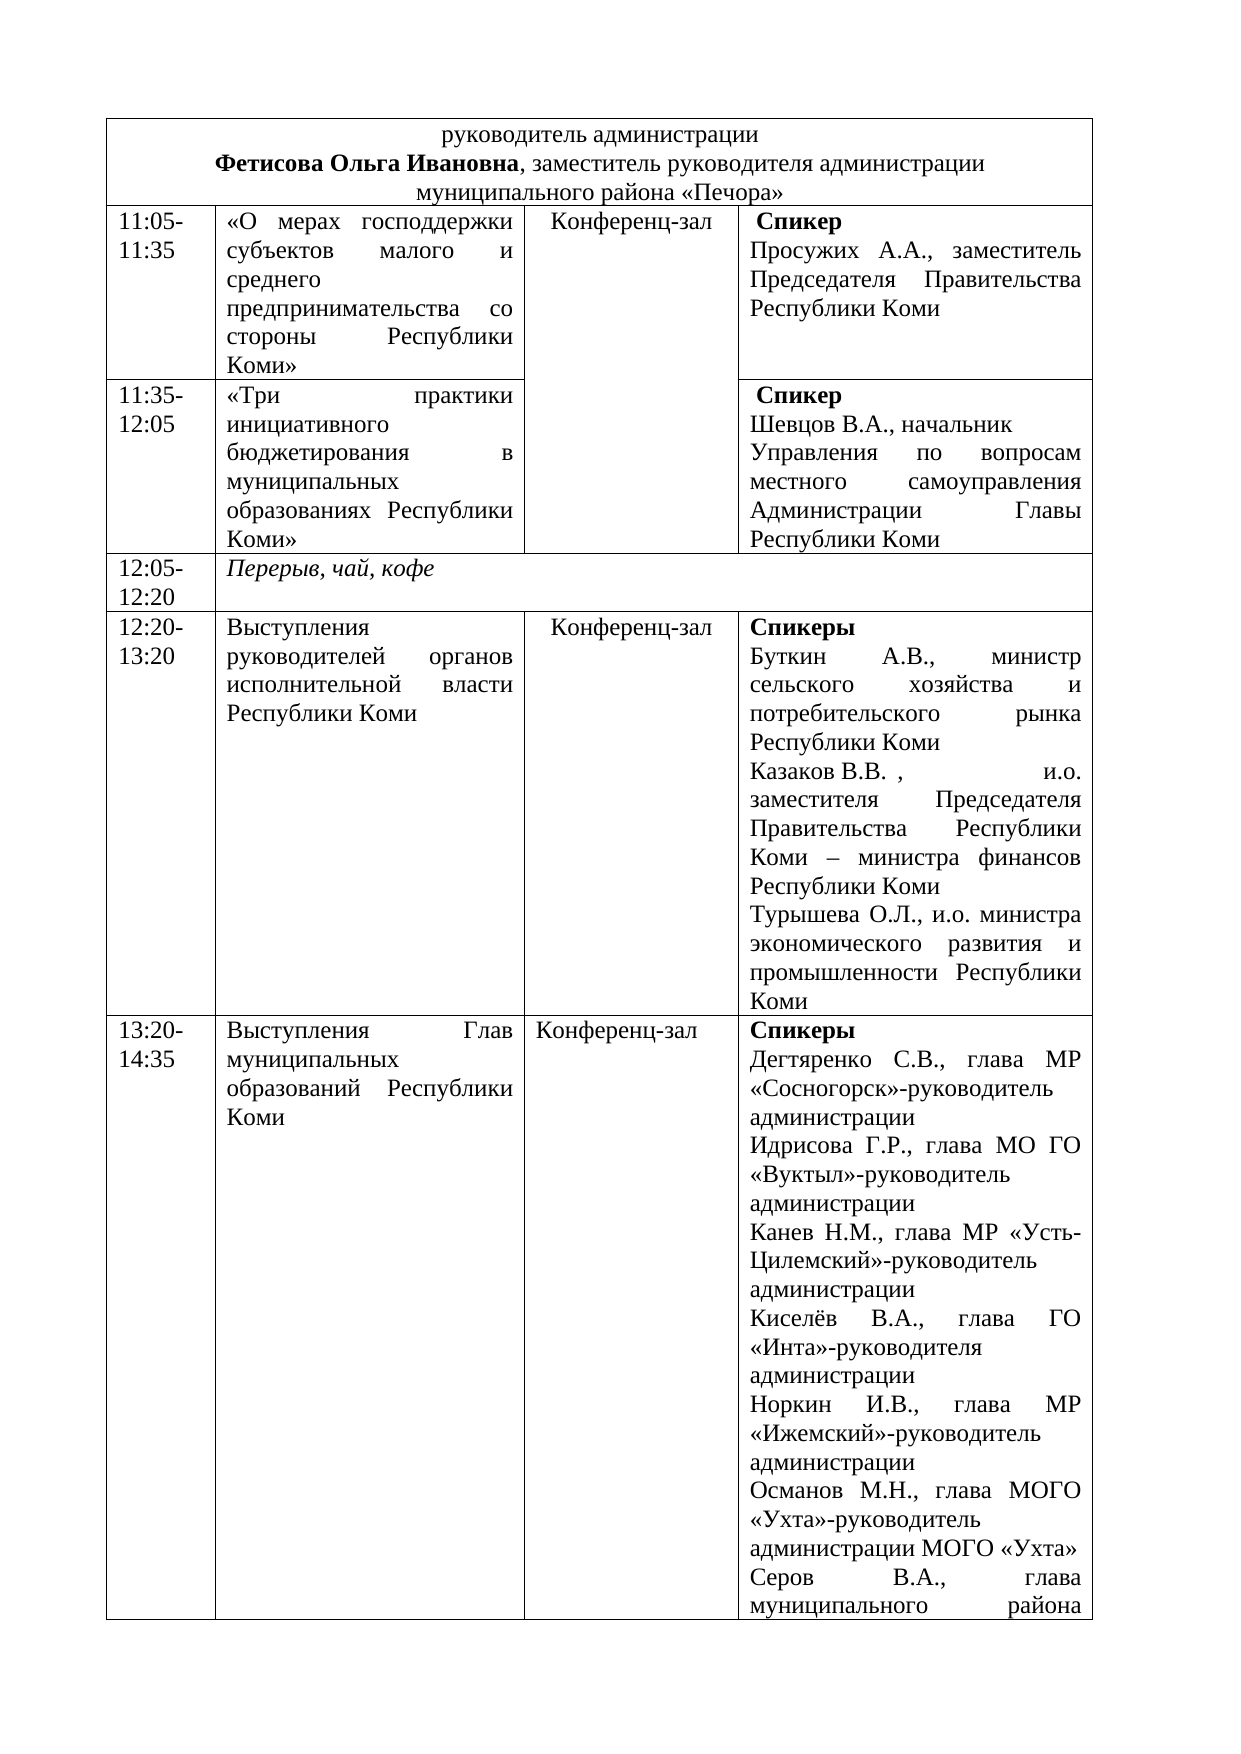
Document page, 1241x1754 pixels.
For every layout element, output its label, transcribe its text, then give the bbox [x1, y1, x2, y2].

table_cell «Три практики инициативного бюджетирования в муниципальных образованиях Республики Коми» [216, 380, 524, 552]
table_cell 12:20- 13:20 [107, 612, 215, 1014]
table_cell 11:35-12:05 [107, 380, 215, 552]
table_cell 11:05-11:35 [107, 206, 215, 379]
table_cell 12:05- 12:20 [107, 554, 215, 611]
table_cell Выступления руководителей органов исполнительной власти Республики Коми [216, 612, 524, 1014]
table_cell Спикер Просужих А.А., заместитель Председателя Правительства Республики Коми [739, 206, 1092, 379]
table_cell Спикеры Буткин А.В., министр сельского хозяйства и потребительского рынка Республики Коми Казаков В.В. , и.о. заместителя Председателя Правительства Республики Коми – министра финансов Республики Коми Турышева О.Л., и.о. министра экономического развития и промышленности Республики Коми [739, 612, 1092, 1014]
table_cell Спикер Шевцов В.А., начальник Управления по вопросам местного самоуправления Администрации Главы Республики Коми [739, 380, 1092, 552]
table_cell Конференц-зал [525, 206, 738, 552]
table_cell Перерыв, чай, кофе [216, 554, 1092, 611]
table_cell Конференц-зал [525, 612, 738, 1014]
table_cell Конференц-зал [525, 1016, 738, 1619]
table_cell «О мерах господдержки субъектов малого и среднего предпринимательства со стороны Республики Коми» [216, 206, 524, 379]
table_cell Выступления Глав муниципальных образований Республики Коми [216, 1016, 524, 1619]
table_cell 13:20- 14:35 [107, 1016, 215, 1619]
